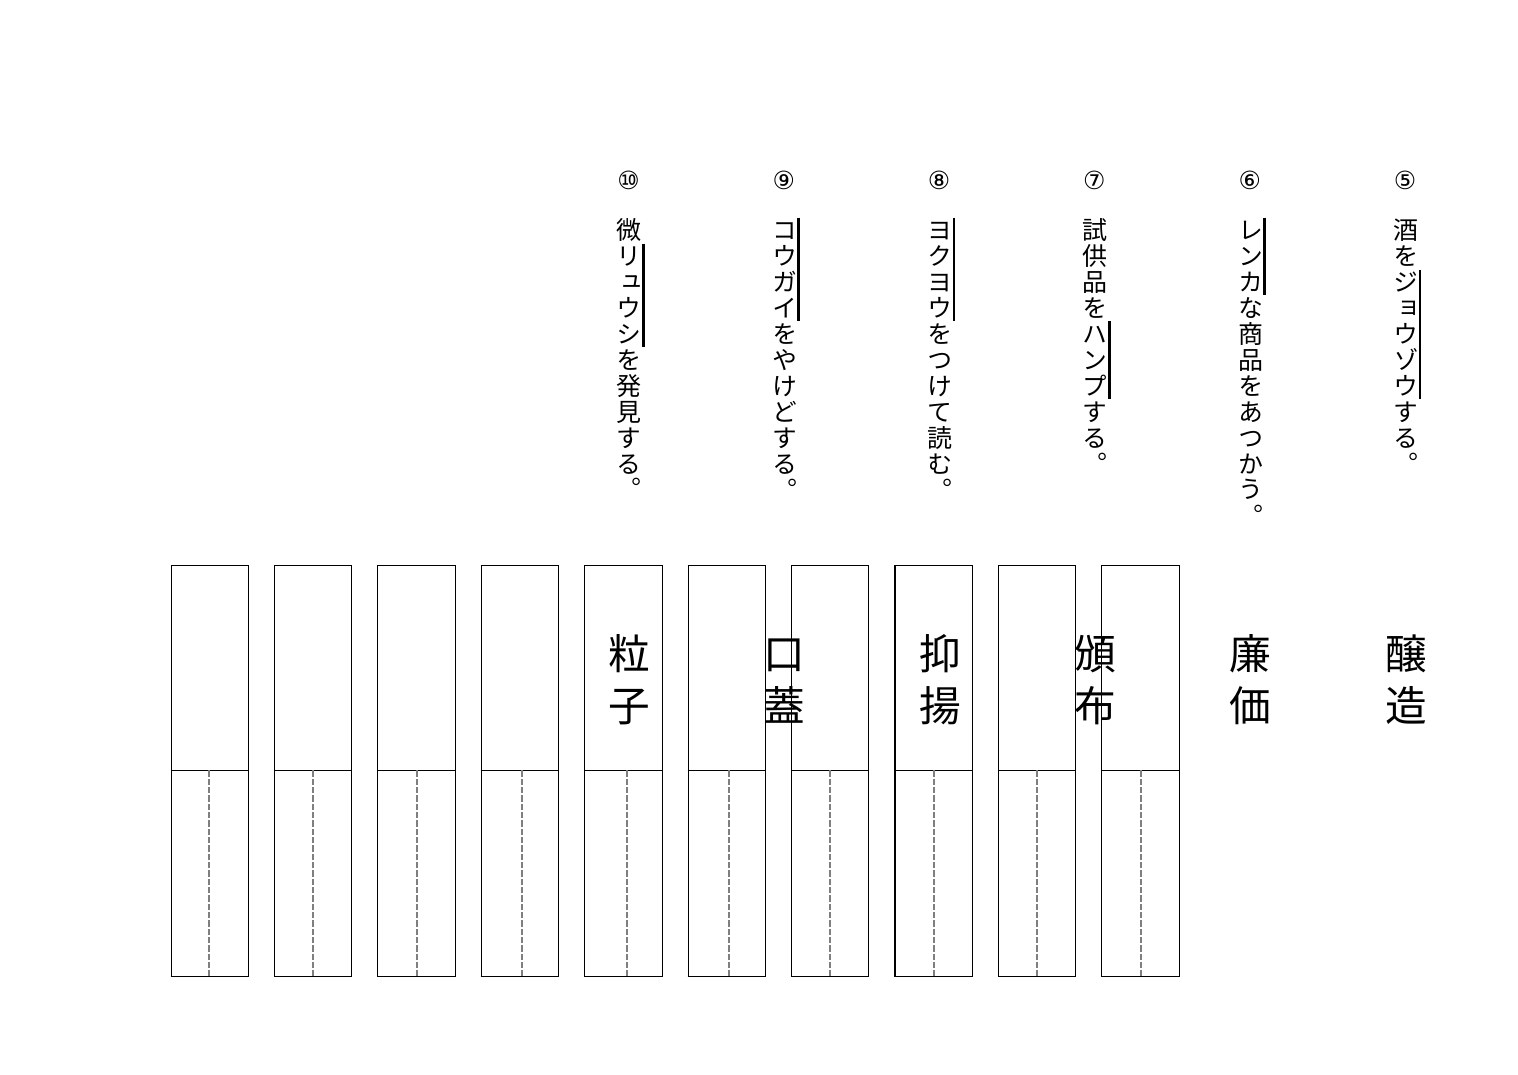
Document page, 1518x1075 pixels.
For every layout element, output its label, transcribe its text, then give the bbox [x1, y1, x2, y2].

text ⑥レンカな商品をあつかう。 廉価 [1199, 166, 1302, 969]
text ⑨コウガイをやけどする。 口蓋 [733, 166, 836, 969]
text ⑤酒をジョウゾウする。 醸造 [1354, 166, 1458, 969]
text ⑦試供品をハンプする。 頒布 [1043, 166, 1147, 969]
text ⑧ヨクヨウをつけて読む。 抑揚 [888, 166, 992, 969]
text ⑩微リュウシを発見する。 粒子 [578, 166, 681, 969]
